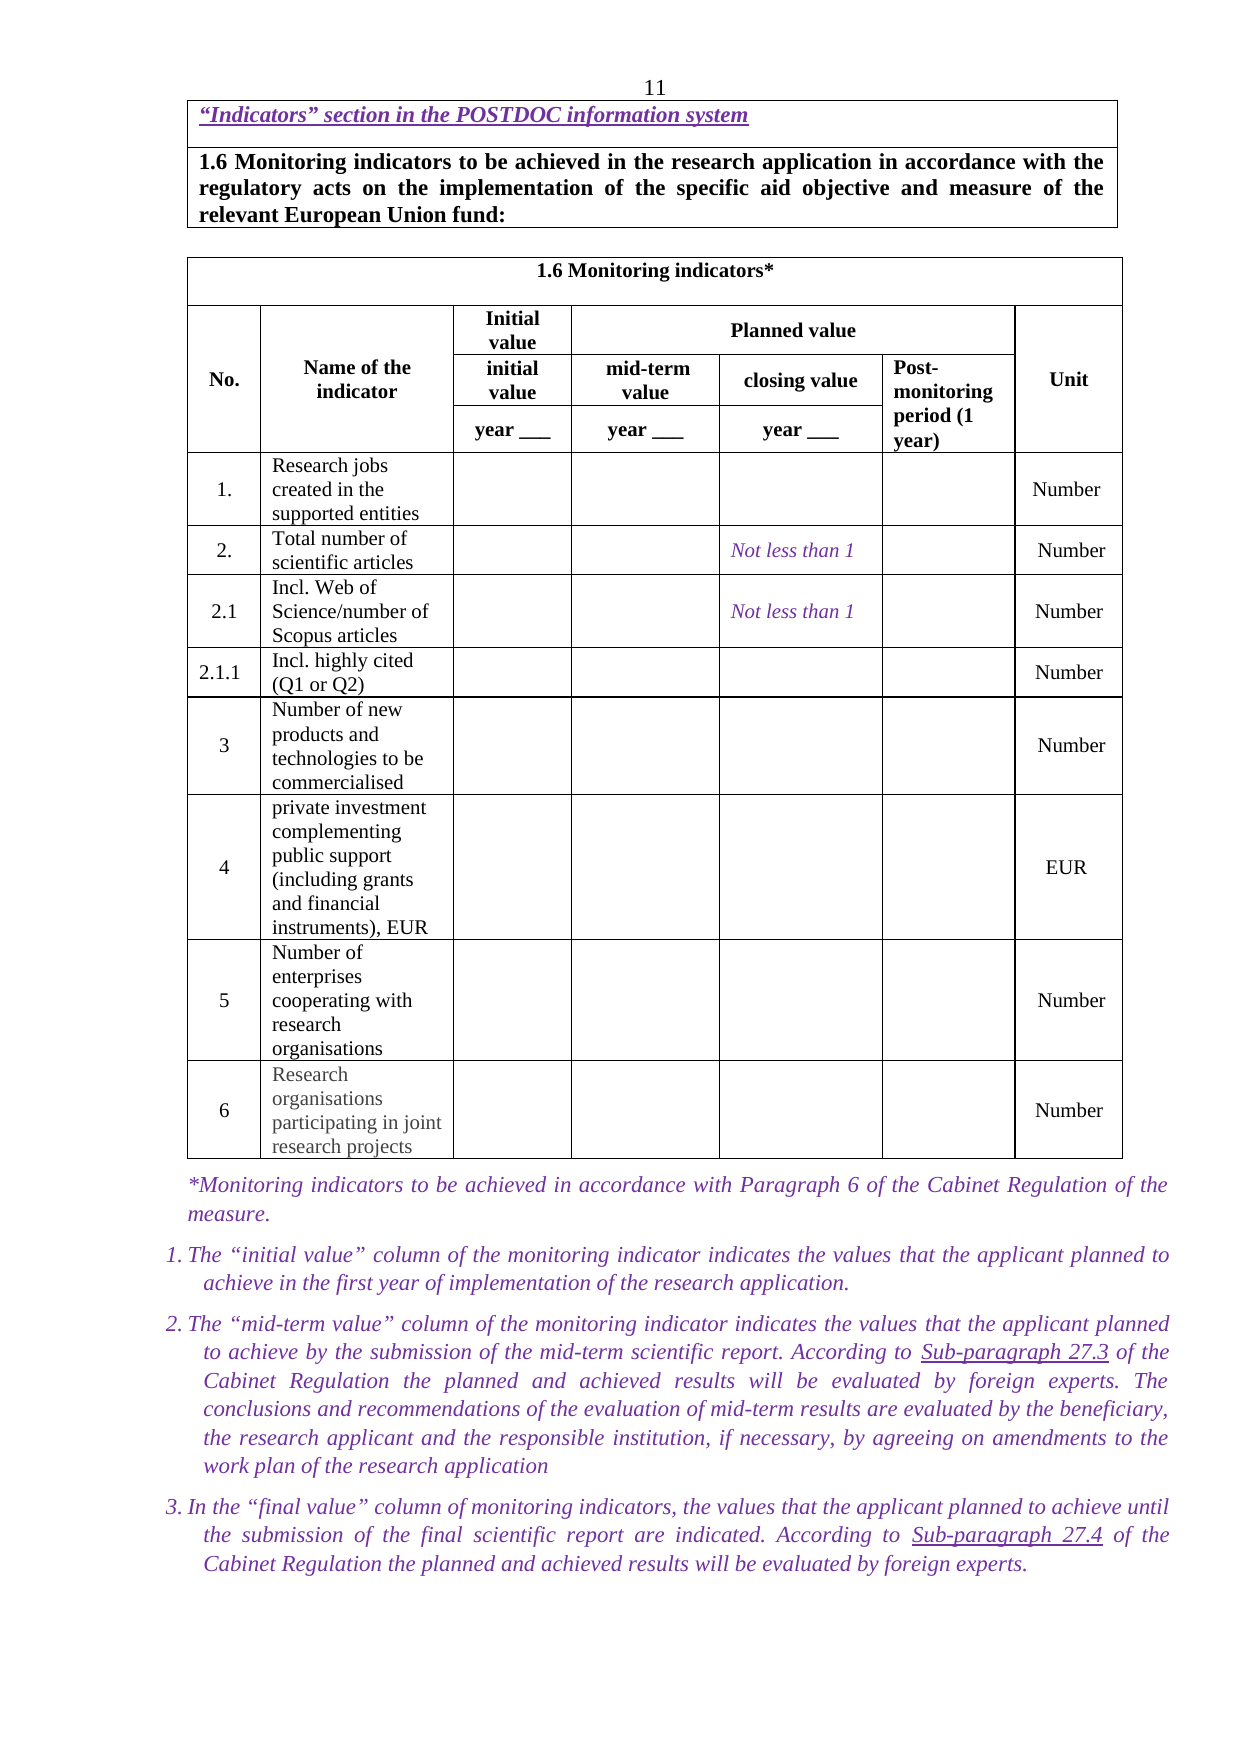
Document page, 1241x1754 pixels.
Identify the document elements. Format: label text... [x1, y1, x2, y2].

table_cell mid-term value [572, 355, 719, 405]
table_cell No. [188, 306, 260, 452]
table_cell Number [1016, 698, 1122, 794]
table_cell [454, 575, 571, 647]
table_cell year ___ [572, 406, 719, 452]
table_cell [720, 1061, 882, 1158]
table_cell Number [1016, 453, 1122, 525]
text *Monitoring indicators to be achieved in accordance with Paragraph 6 of the Cabinet Regulation of the measure. [187, 1171, 1172, 1226]
table_cell Number [1016, 526, 1122, 574]
table_cell Number [1016, 648, 1122, 696]
table_cell [883, 453, 1014, 525]
list The “mid-term value” column of the monitoring indicator indicates the values ​​that the applicant planned to achieve by the submission of the mid-term scientific report. According to Sub-paragraph 27.3 of the Cabinet Regulation the planned and achieved results will be evaluated by foreign experts. The conclusions and recommendations of the evaluation of mid-term results are evaluated by the beneficiary, the research applicant and the responsible institution, if necessary, by agreeing on amendments to the work plan of the research application [166, 1310, 1172, 1478]
table_cell [572, 453, 719, 525]
table_header “Indicators” section in the POSTDOC information system [188, 101, 1117, 147]
table_cell Research jobs created in the supported entities [261, 453, 453, 525]
table_cell [572, 575, 719, 647]
table_cell [572, 795, 719, 939]
list In the “final value” column of monitoring indicators, the values ​​that the applicant planned to achieve until the submission of the final scientific report are indicated. According to Sub-paragraph 27.4 of the Cabinet Regulation the planned and achieved results will be evaluated by foreign experts. [166, 1493, 1172, 1576]
table_cell Name of the indicator [261, 306, 453, 452]
table_cell Number of enterprises cooperating with research organisations [261, 940, 453, 1060]
table_cell Initial value [454, 306, 571, 354]
table_cell EUR [1016, 795, 1122, 939]
table_cell [572, 526, 719, 574]
table_cell [454, 698, 571, 794]
table_cell Incl. Web of Science/number of Scopus articles [261, 575, 453, 647]
table_cell Research organisations participating in joint research projects [261, 1061, 453, 1158]
table_cell Not less than 1 [720, 526, 882, 574]
table_cell [720, 453, 882, 525]
table_cell [883, 940, 1014, 1060]
table_cell Post-monitoring period (1 year) [883, 355, 1014, 452]
table_cell [454, 1061, 571, 1158]
table_cell [572, 698, 719, 794]
table_cell 2.1.1 [188, 648, 260, 696]
table_cell [883, 1061, 1014, 1158]
table_cell [720, 648, 882, 696]
table_cell [572, 940, 719, 1060]
table_cell Number [1016, 575, 1122, 647]
table_cell [454, 526, 571, 574]
table_cell Not less than 1 [720, 575, 882, 647]
table_cell initial value [454, 355, 571, 405]
table_cell 3 [188, 698, 260, 794]
table_cell [572, 648, 719, 696]
table_cell [454, 940, 571, 1060]
table_header 1.6 Monitoring indicators* [188, 258, 1122, 305]
table_cell Total number of scientific articles [261, 526, 453, 574]
table_cell [883, 698, 1014, 794]
table_cell 1.6 Monitoring indicators to be achieved in the research application in accordance with the regulatory acts on the implementation of the specific aid objective and measure of the relevant European Union fund: [188, 148, 1117, 227]
table_cell [454, 453, 571, 525]
table_cell Unit [1016, 306, 1122, 452]
table_cell 1. [188, 453, 260, 525]
table_cell Number of new products and technologies to be commercialised [261, 698, 453, 794]
table_cell [454, 648, 571, 696]
table_cell Number [1016, 940, 1122, 1060]
table_cell [883, 575, 1014, 647]
list The “initial value” column of the monitoring indicator indicates the values ​​that the applicant planned to achieve in the first year of implementation of the research application. [166, 1241, 1172, 1295]
table_cell 6 [188, 1061, 260, 1158]
table_cell [720, 940, 882, 1060]
table_cell 4 [188, 795, 260, 939]
table_cell year ___ [454, 406, 571, 452]
table_cell [883, 526, 1014, 574]
table_cell private investment complementing public support (including grants and financial instruments), EUR [261, 795, 453, 939]
table_cell [572, 1061, 719, 1158]
table_cell [883, 648, 1014, 696]
table_cell [454, 795, 571, 939]
table_cell 2. [188, 526, 260, 574]
table_cell closing value [720, 355, 882, 405]
table_cell 5 [188, 940, 260, 1060]
table_cell Planned value [572, 306, 1014, 354]
table_cell Number [1016, 1061, 1122, 1158]
table_cell [720, 795, 882, 939]
table_cell [883, 795, 1014, 939]
table_cell year ___ [720, 406, 882, 452]
table_cell 2.1 [188, 575, 260, 647]
table_cell Incl. highly cited (Q1 or Q2) [261, 648, 453, 696]
table_cell [720, 698, 882, 794]
